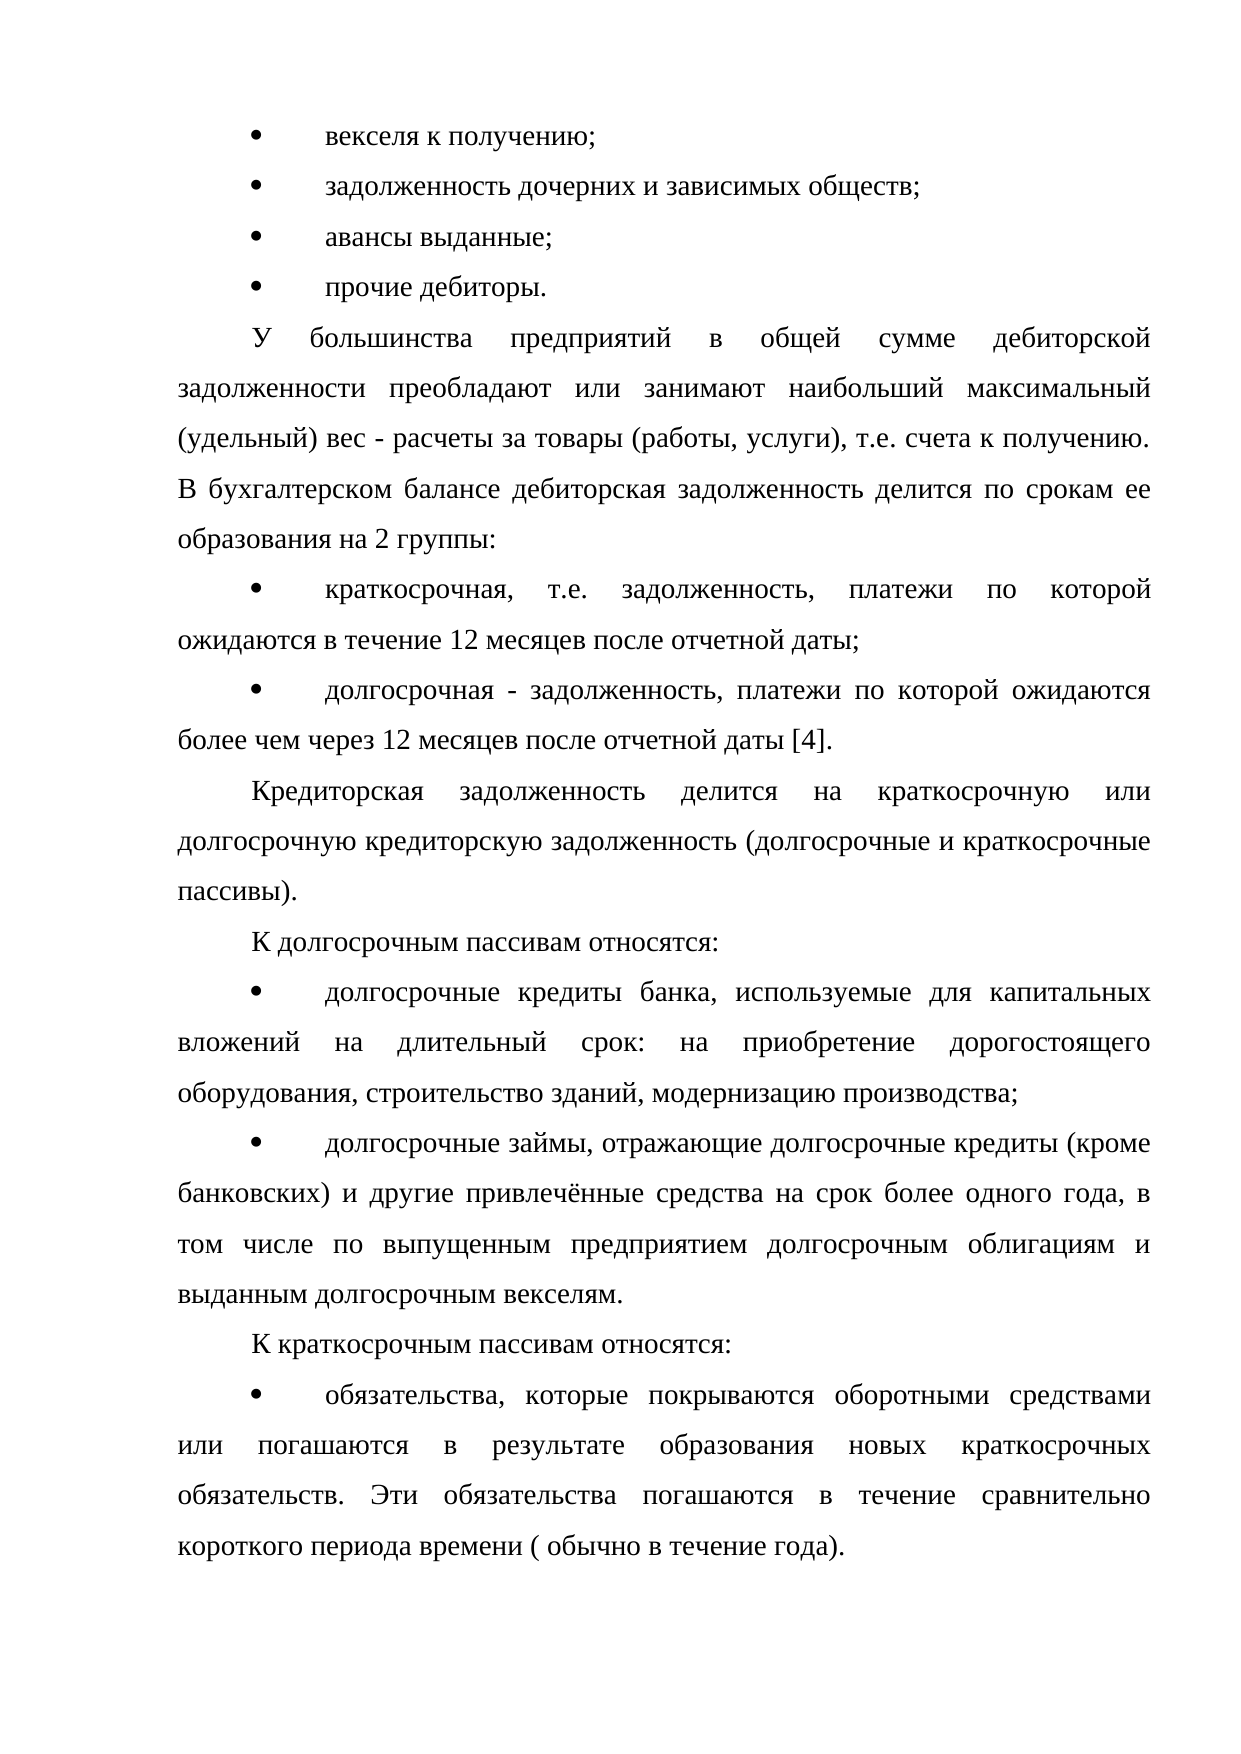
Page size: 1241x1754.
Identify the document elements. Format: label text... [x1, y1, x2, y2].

list краткосрочная, т.е. задолженность, платежи по которой ожидаются в течение 12 месяцев после отчетной даты; [177, 571, 1152, 655]
list авансы выданные; [177, 219, 1152, 253]
text К долгосрочным пассивам относятся: [177, 924, 1152, 957]
list задолженность дочерних и зависимых обществ; [177, 168, 1152, 202]
list обязательства, которые покрываются оборотными средствами или погашаются в результате образования новых краткосрочных обязательств. Эти обязательства погашаются в течение сравнительно короткого периода времени ( обычно в течение года). [177, 1377, 1152, 1561]
list долгосрочные кредиты банка, используемые для капитальных вложений на длительный срок: на приобретение дорогостоящего оборудования, строительство зданий, модернизацию производства; [177, 974, 1152, 1108]
list долгосрочная - задолженность, платежи по которой ожидаются более чем через 12 месяцев после отчетной даты [4]. [177, 672, 1152, 756]
list долгосрочные займы, отражающие долгосрочные кредиты (кроме банковских) и другие привлечённые средства на срок более одного года, в том числе по выпущенным предприятием долгосрочным облигациям и выданным долгосрочным векселям. [177, 1125, 1152, 1310]
text Кредиторская задолженность делится на краткосрочную или долгосрочную кредиторскую задолженность (долгосрочные и краткосрочные пассивы). [177, 773, 1152, 907]
list векселя к получению; [177, 118, 1152, 152]
text У большинства предприятий в общей сумме дебиторской задолженности преобладают или занимают наибольший максимальный (удельный) вес - расчеты за товары (работы, услуги), т.е. счета к получению. В бухгалтерском балансе дебиторская задолженность делится по срокам ее образования на 2 группы: [177, 320, 1152, 554]
text К краткосрочным пассивам относятся: [177, 1326, 1152, 1360]
list прочие дебиторы. [177, 269, 1152, 303]
